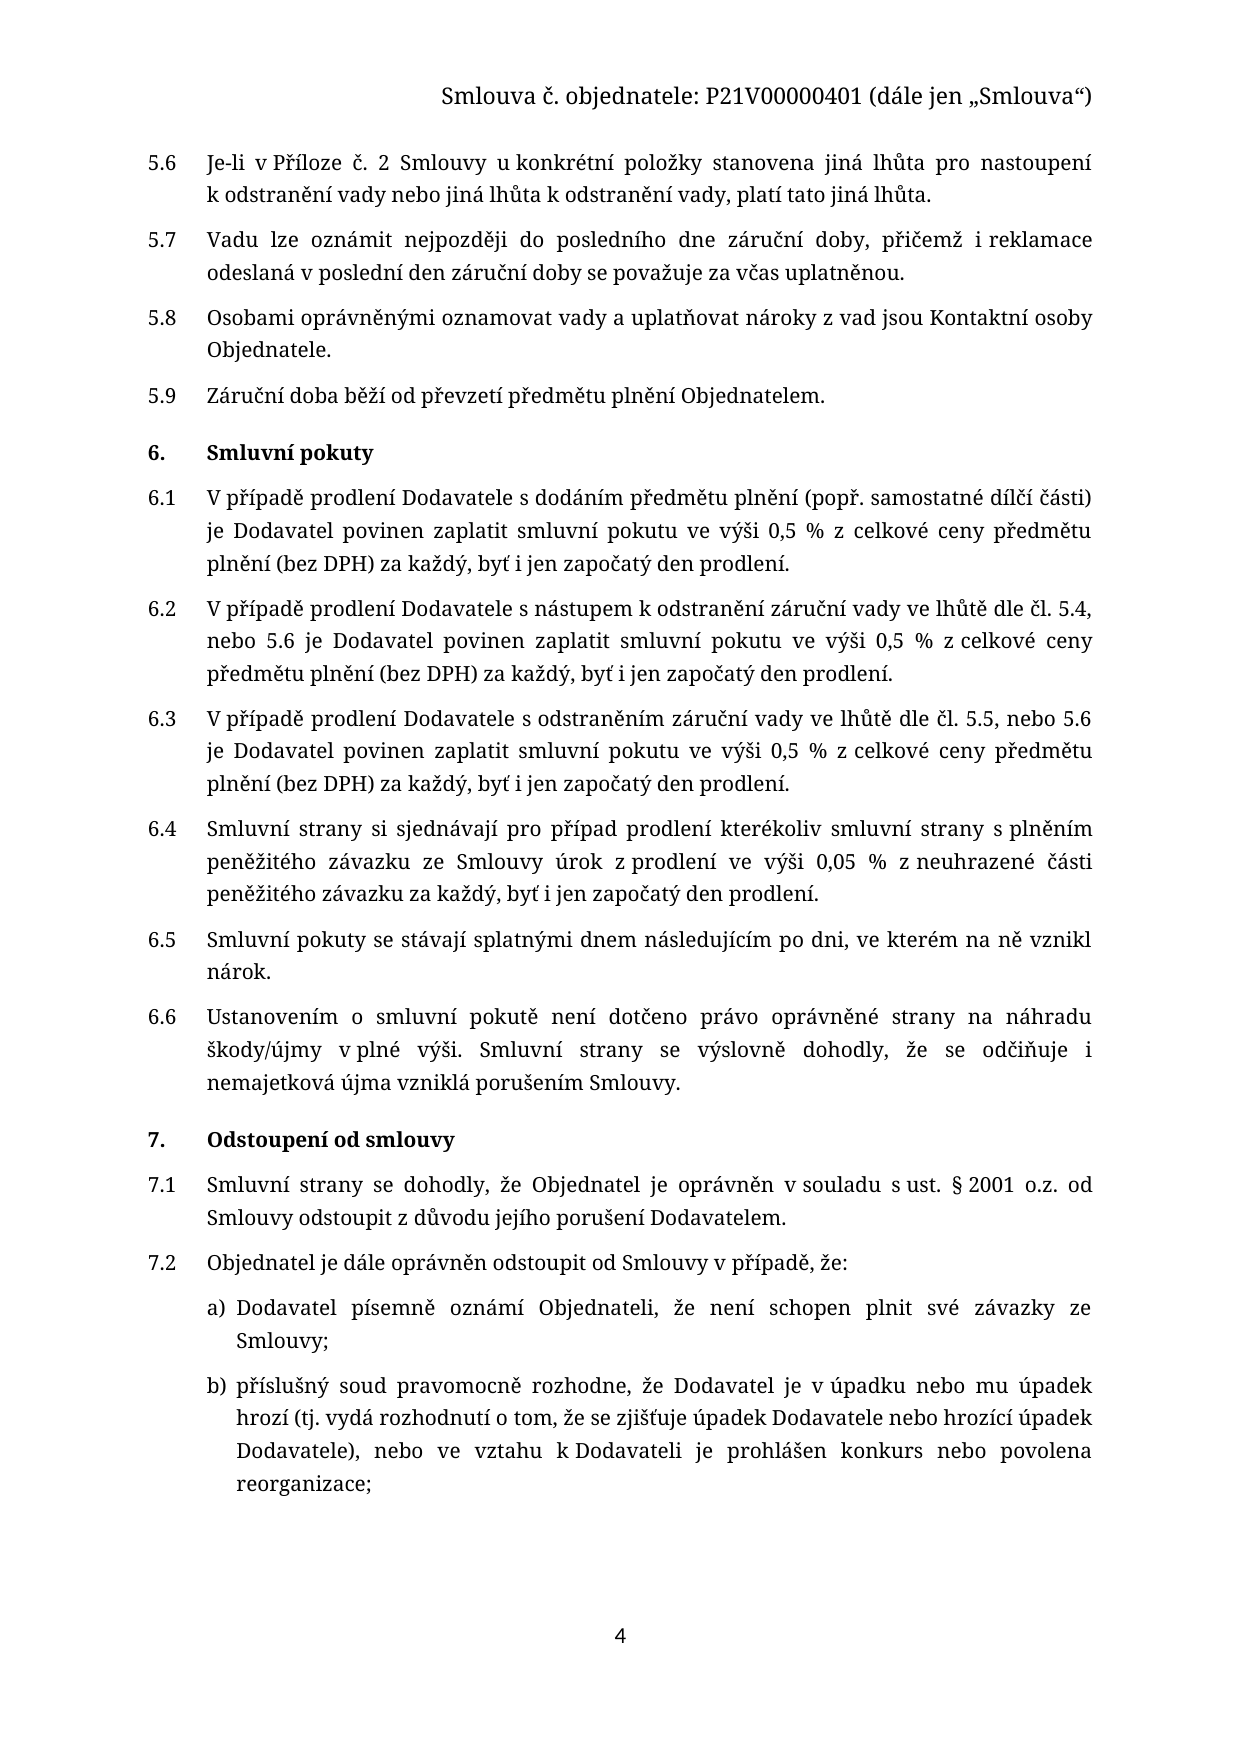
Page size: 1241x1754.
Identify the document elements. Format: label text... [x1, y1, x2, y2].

list Smluvní strany si sjednávají pro případ prodlení kterékoliv smluvní strany s plněním peněžitého závazku ze Smlouvy úrok z prodlení ve výši 0,05 % z neuhrazené části peněžitého závazku za každý, byť i jen započatý den prodlení. [148, 814, 1093, 908]
list Smluvní pokuty se stávají splatnými dnem následujícím po dni, ve kterém na ně vznikl nárok. [148, 925, 1093, 986]
list Ustanovením o smluvní pokutě není dotčeno právo oprávněné strany na náhradu škody/újmy v plné výši. Smluvní strany se výslovně dohodly, že se odčiňuje i nemajetková újma vzniklá porušením Smlouvy. [148, 1002, 1093, 1096]
list Objednatel je dále oprávněn odstoupit od Smlouvy v případě, že: [148, 1248, 1093, 1276]
list Je-li v Příloze č. 2 Smlouvy u konkrétní položky stanovena jiná lhůta pro nastoupení k odstranění vady nebo jiná lhůta k odstranění vady, platí tato jiná lhůta. [148, 148, 1093, 209]
list příslušný soud pravomocně rozhodne, že Dodavatel je v úpadku nebo mu úpadek hrozí (tj. vydá rozhodnutí o tom, že se zjišťuje úpadek Dodavatele nebo hrozící úpadek Dodavatele), nebo ve vztahu k Dodavateli je prohlášen konkurs nebo povolena reorganizace; [207, 1371, 1093, 1497]
list V případě prodlení Dodavatele s odstraněním záruční vady ve lhůtě dle čl. 5.5, nebo 5.6 je Dodavatel povinen zaplatit smluvní pokutu ve výši 0,5 % z celkové ceny předmětu plnění (bez DPH) za každý, byť i jen započatý den prodlení. [148, 704, 1093, 798]
list V případě prodlení Dodavatele s dodáním předmětu plnění (popř. samostatné dílčí části) je Dodavatel povinen zaplatit smluvní pokutu ve výši 0,5 % z celkové ceny předmětu plnění (bez DPH) za každý, byť i jen započatý den prodlení. [148, 483, 1093, 577]
list Vadu lze oznámit nejpozději do posledního dne záruční doby, přičemž i reklamace odeslaná v poslední den záruční doby se považuje za včas uplatněnou. [148, 225, 1093, 286]
list Odstoupení od smlouvy [148, 1125, 1093, 1154]
list V případě prodlení Dodavatele s nástupem k odstranění záruční vady ve lhůtě dle čl. 5.4, nebo 5.6 je Dodavatel povinen zaplatit smluvní pokutu ve výši 0,5 % z celkové ceny předmětu plnění (bez DPH) za každý, byť i jen započatý den prodlení. [148, 594, 1093, 687]
list Dodavatel písemně oznámí Objednateli, že není schopen plnit své závazky ze Smlouvy; [207, 1293, 1093, 1354]
list Záruční doba běží od převzetí předmětu plnění Objednatelem. [148, 381, 1093, 409]
list Smluvní strany se dohodly, že Objednatel je oprávněn v souladu s ust. § 2001 o.z. od Smlouvy odstoupit z důvodu jejího porušení Dodavatelem. [148, 1170, 1093, 1231]
list Osobami oprávněnými oznamovat vady a uplatňovat nároky z vad jsou Kontaktní osoby Objednatele. [148, 303, 1093, 364]
list Smluvní pokuty [148, 438, 1093, 467]
